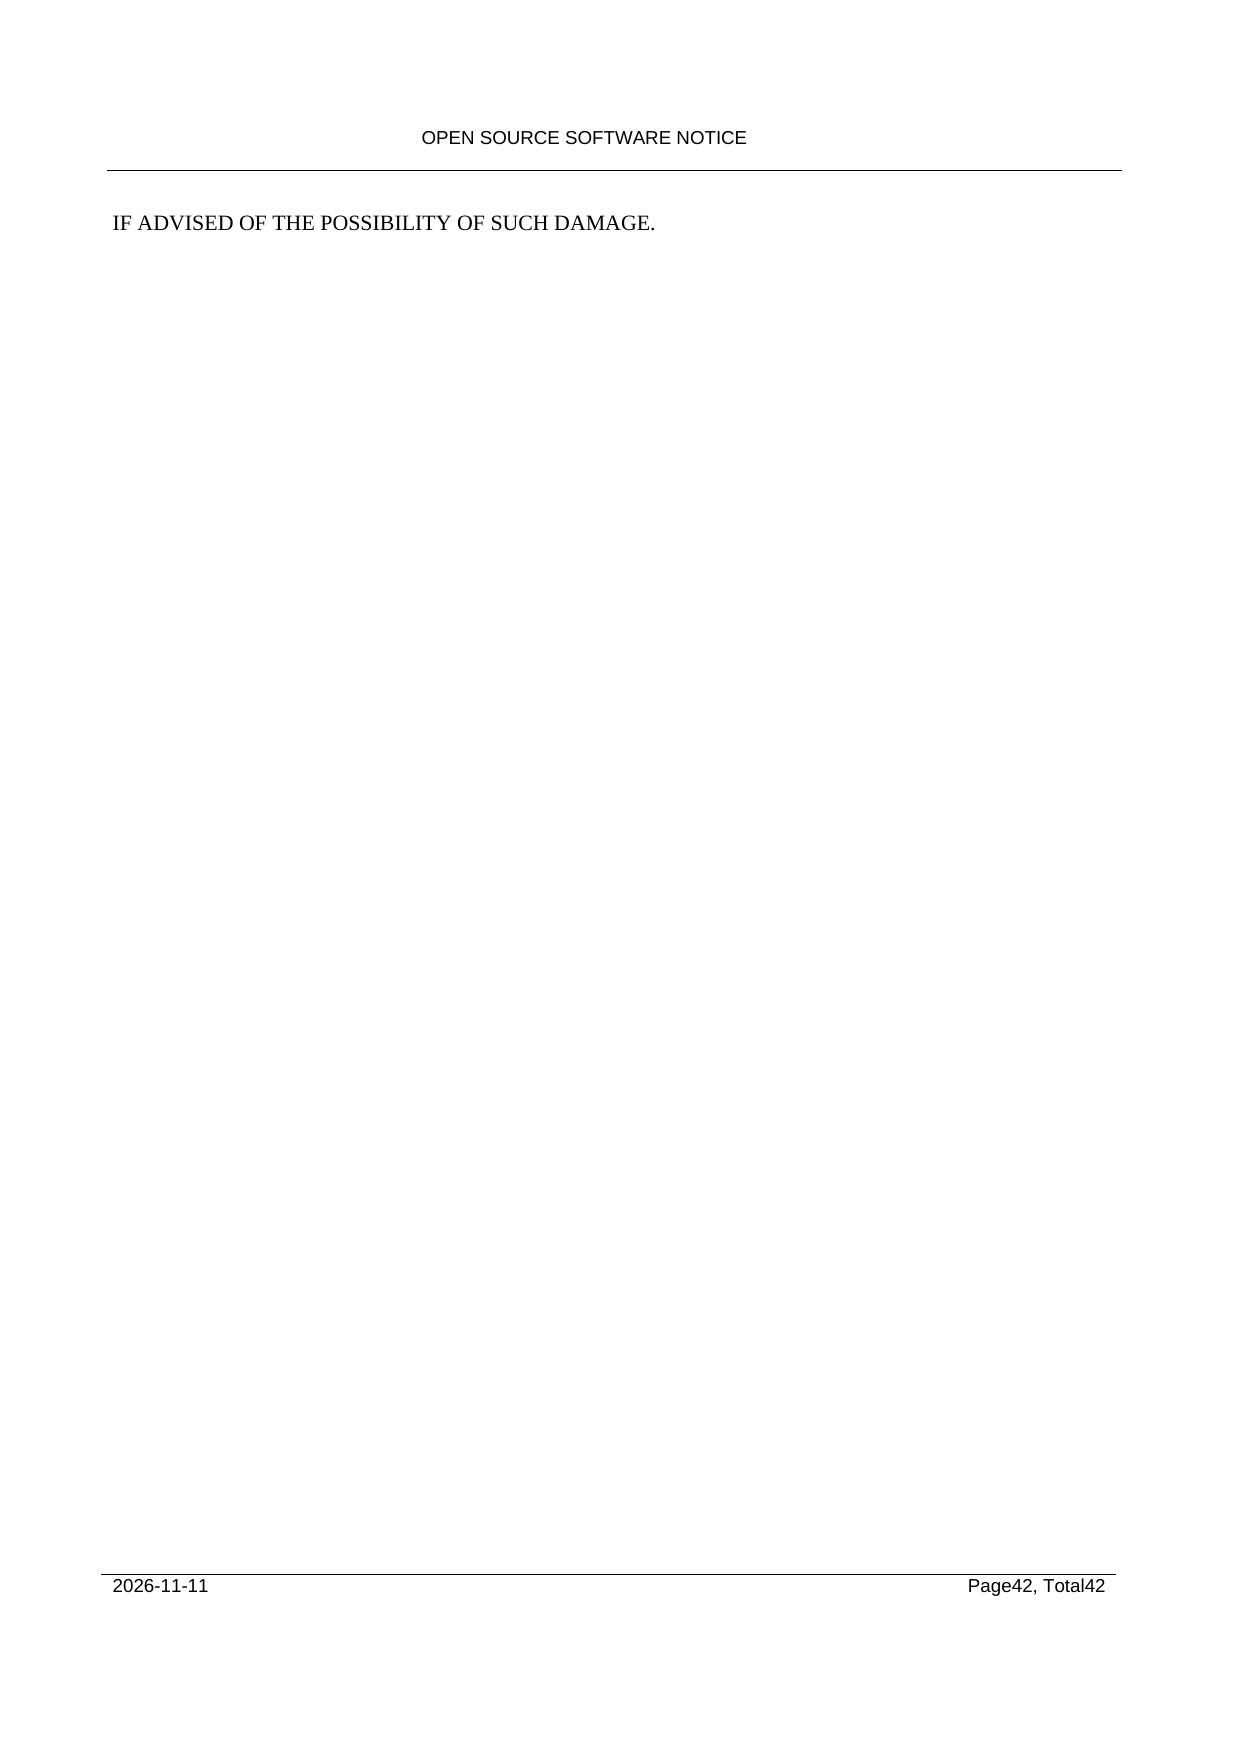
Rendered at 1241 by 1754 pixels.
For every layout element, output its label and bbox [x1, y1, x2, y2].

text [112, 206, 1128, 271]
